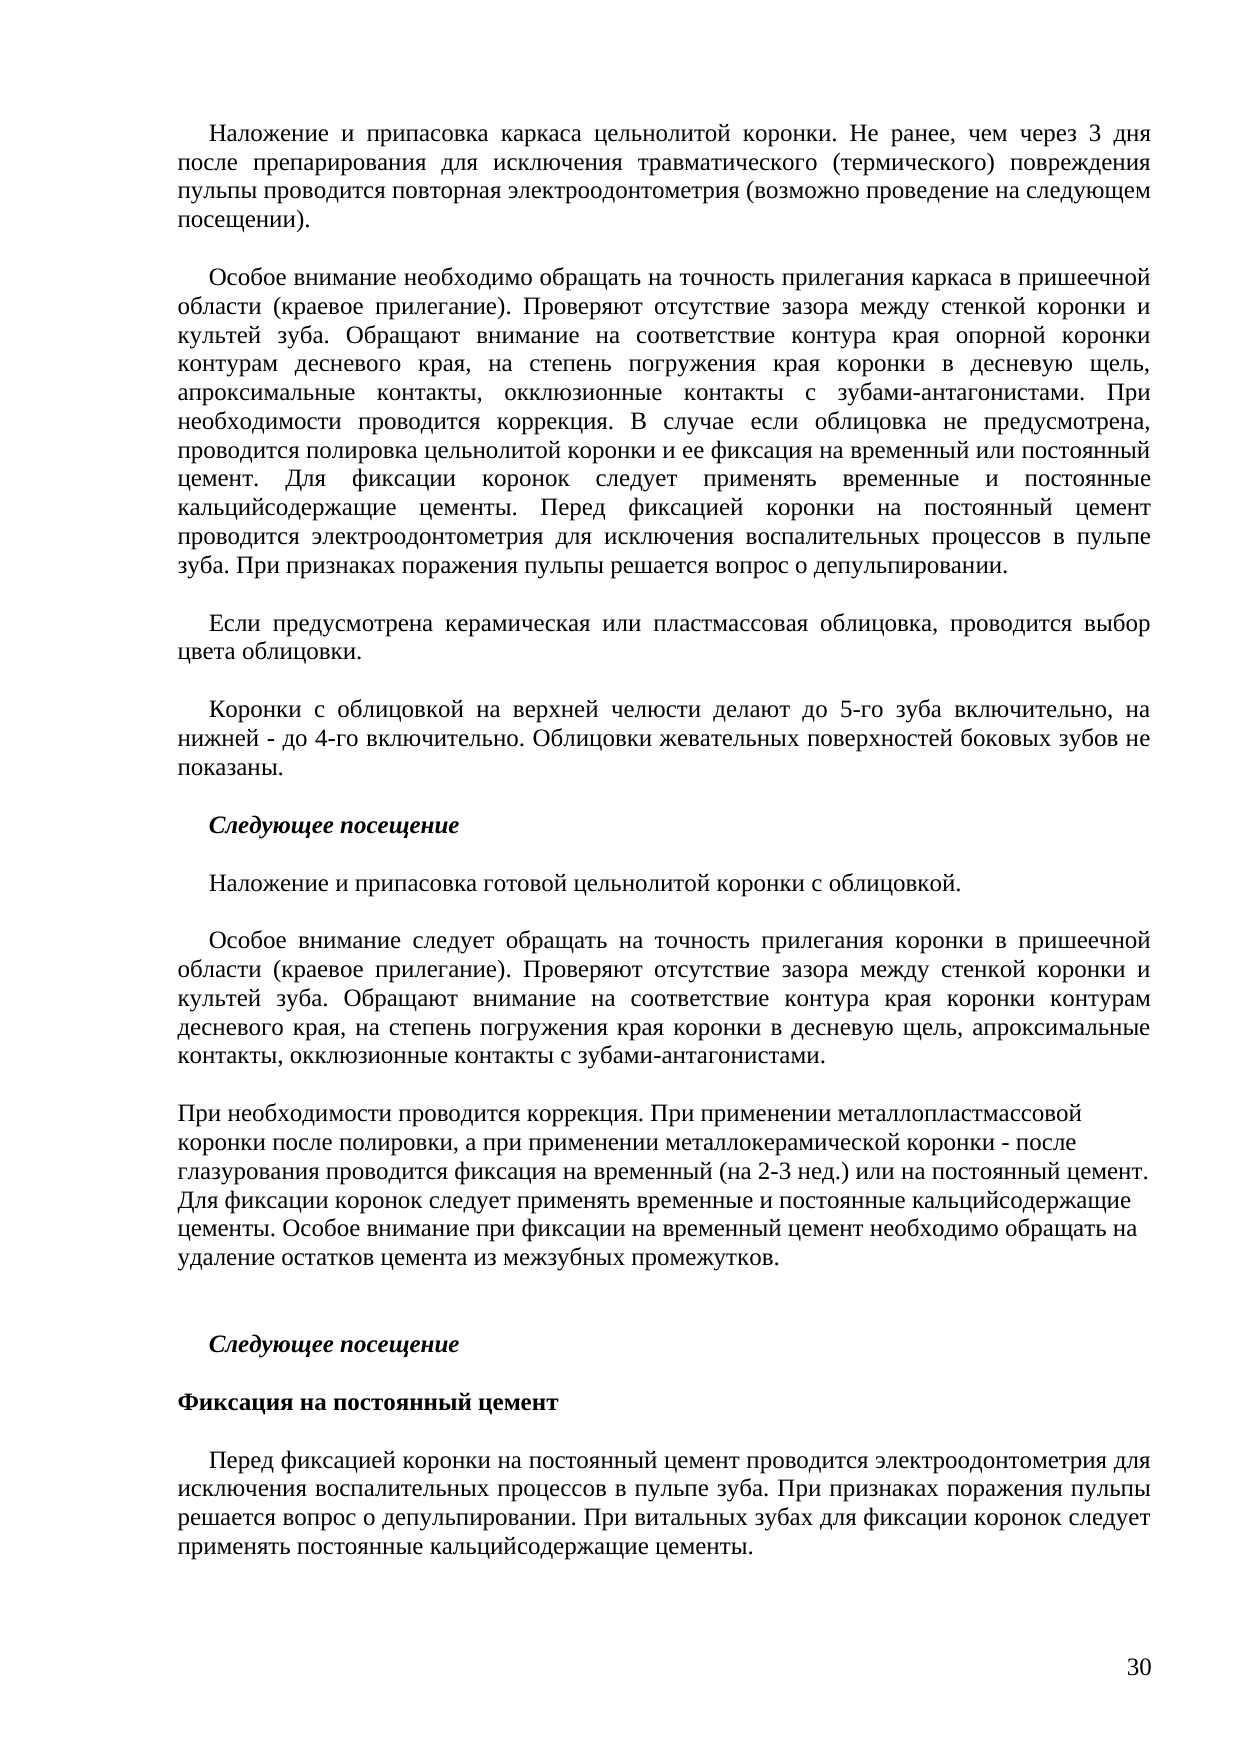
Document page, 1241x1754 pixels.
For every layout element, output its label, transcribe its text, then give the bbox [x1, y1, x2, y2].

text Особое внимание следует обращать на точность прилегания коронки в пришеечной области (краевое прилегание). Проверяют отсутствие зазора между стенкой коронки и культей зуба. Обращают внимание на соответствие контура края коронки контурам десневого края, на степень погружения края коронки в десневую щель, апроксимальные контакты, окклюзионные контакты с зубами-антагонистами. [177, 926, 1152, 1069]
subtitle Фиксация на постоянный цемент [177, 1387, 1152, 1416]
text Коронки с облицовкой на верхней челюсти делают до 5-го зуба включительно, на нижней - до 4-го включительно. Облицовки жевательных поверхностей боковых зубов не показаны. [177, 694, 1152, 781]
text Следующее посещение [177, 810, 1152, 838]
text Перед фиксацией коронки на постоянный цемент проводится электроодонтометрия для исключения воспалительных процессов в пульпе зуба. При признаках поражения пульпы решается вопрос о депульпировании. При витальных зубах для фиксации коронок следует применять постоянные кальцийсодержащие цементы. [177, 1445, 1152, 1560]
text Наложение и припасовка готовой цельнолитой коронки с облицовкой. [177, 868, 1152, 896]
text Наложение и припасовка каркаса цельнолитой коронки. Не ранее, чем через 3 дня после препарирования для исключения травматического (термического) повреждения пульпы проводится повторная электроодонтометрия (возможно проведение на следующем посещении). [177, 118, 1152, 233]
text При необходимости проводится коррекция. При применении металлопластмассовой коронки после полировки, а при применении металлокерамической коронки - после глазурования проводится фиксация на временный (на 2-3 нед.) или на постоянный цемент. Для фиксации коронок следует применять временные и постоянные кальцийсодержащие цементы. Особое внимание при фиксации на временный цемент необходимо обращать на удаление остатков цемента из межзубных промежутков. [177, 1098, 1152, 1271]
text Если предусмотрена керамическая или пластмассовая облицовка, проводится выбор цвета облицовки. [177, 608, 1152, 665]
text Особое внимание необходимо обращать на точность прилегания каркаса в пришеечной области (краевое прилегание). Проверяют отсутствие зазора между стенкой коронки и культей зуба. Обращают внимание на соответствие контура края опорной коронки контурам десневого края, на степень погружения края коронки в десневую щель, апроксимальные контакты, окклюзионные контакты с зубами-антагонистами. При необходимости проводится коррекция. В случае если облицовка не предусмотрена, проводится полировка цельнолитой коронки и ее фиксация на временный или постоянный цемент. Для фиксации коронок следует применять временные и постоянные кальцийсодержащие цементы. Перед фиксацией коронки на постоянный цемент проводится электроодонтометрия для исключения воспалительных процессов в пульпе зуба. При признаках поражения пульпы решается вопрос о депульпировании. [177, 262, 1152, 578]
text Следующее посещение [177, 1329, 1152, 1358]
